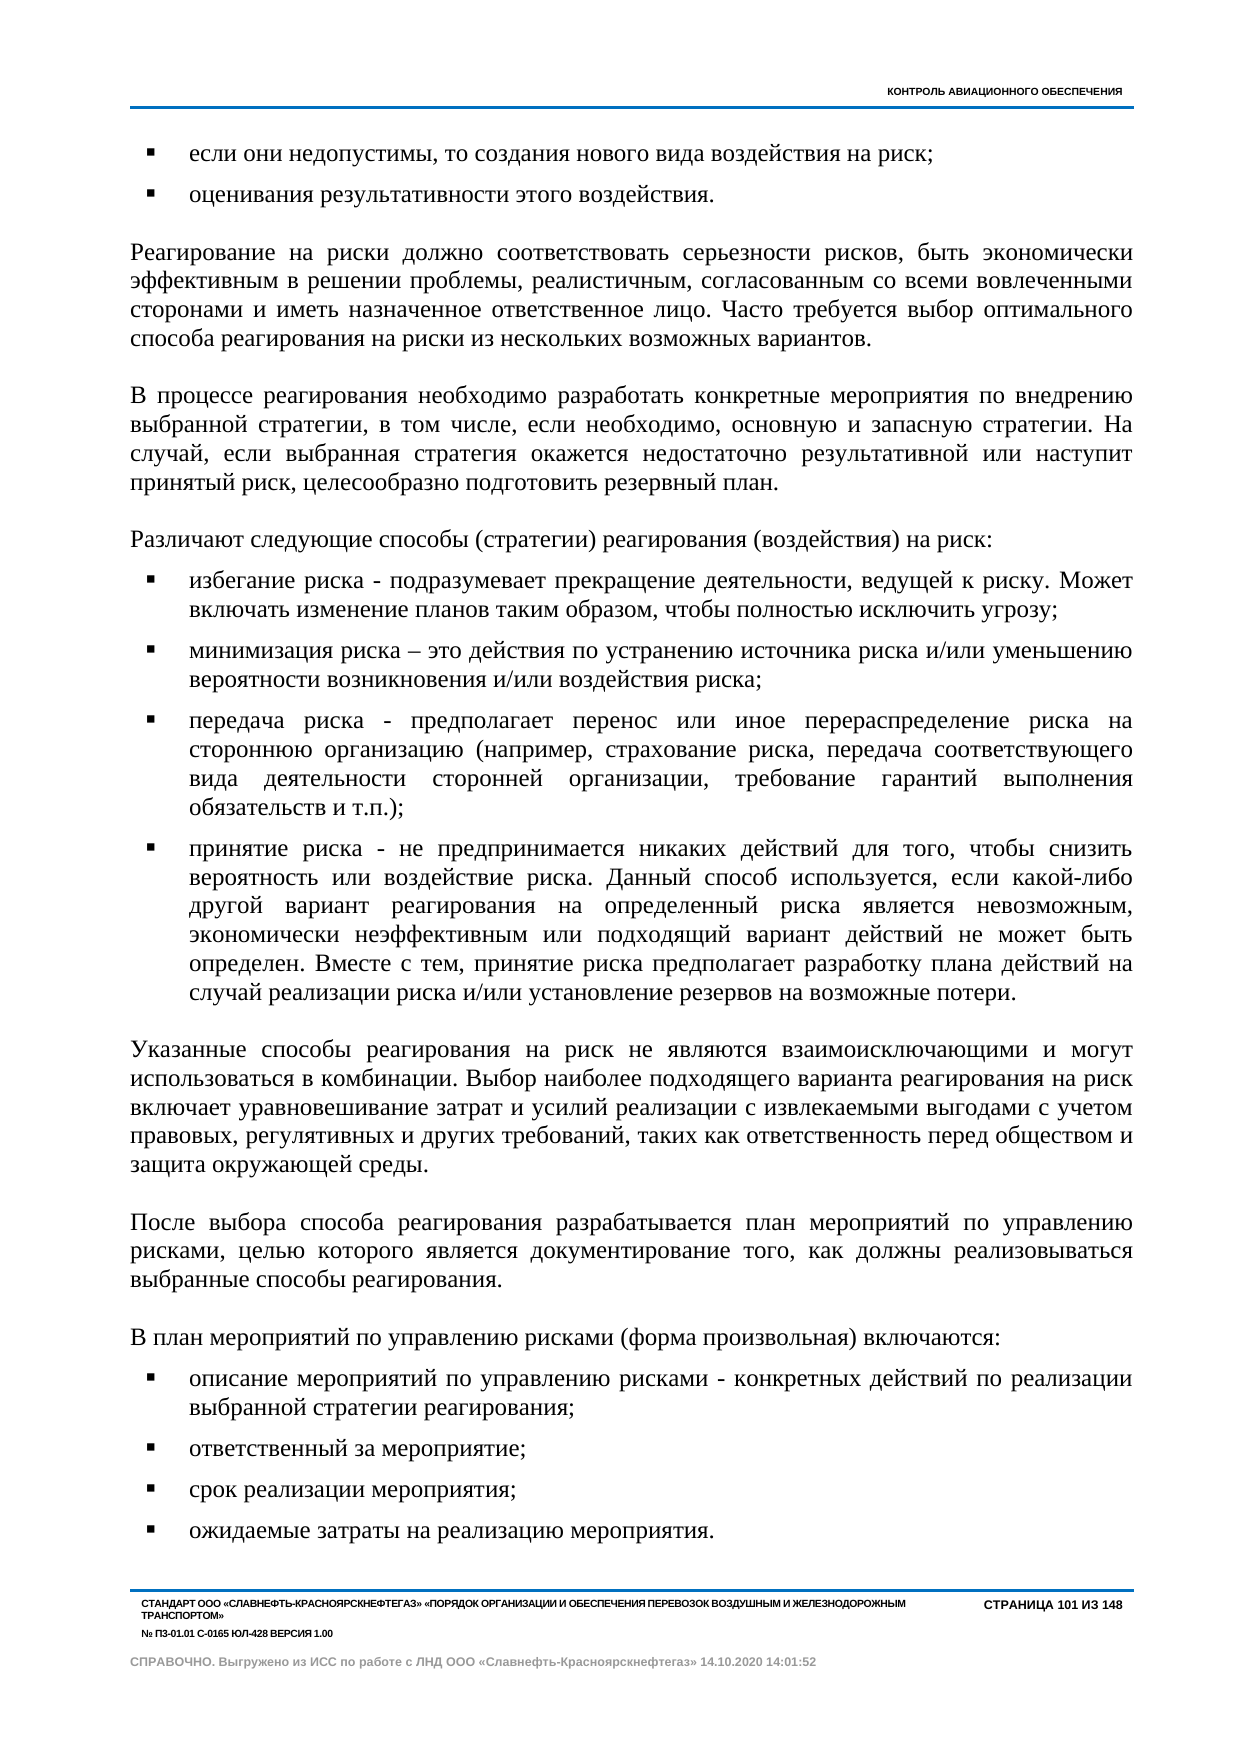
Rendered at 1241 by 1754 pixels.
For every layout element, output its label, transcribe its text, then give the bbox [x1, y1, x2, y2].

list минимизация риска – это действия по устранению источника риска и/или уменьшению вероятности возникновения и/или воздействия риска; [145, 636, 1134, 693]
list ожидаемые затраты на реализацию мероприятия. [145, 1516, 1134, 1544]
text В процессе реагирования необходимо разработать конкретные мероприятия по внедрению выбранной стратегии, в том числе, если необходимо, основную и запасную стратегии. На случай, если выбранная стратегия окажется недостаточно результативной или наступит принятый риск, целесообразно подготовить резервный план. [130, 381, 1134, 496]
text Указанные способы реагирования на риск не являются взаимоисключающими и могут использоваться в комбинации. Выбор наиболее подходящего варианта реагирования на риск включает уравновешивание затрат и усилий реализации с извлекаемыми выгодами с учетом правовых, регулятивных и других требований, таких как ответственность перед обществом и защита окружающей среды. [130, 1034, 1134, 1178]
list ответственный за мероприятие; [145, 1433, 1134, 1462]
list принятие риска - не предпринимается никаких действий для того, чтобы снизить вероятность или воздействие риска. Данный способ используется, если какой-либо другой вариант реагирования на определенный риска является невозможным, экономически неэффективным или подходящий вариант действий не может быть определен. Вместе с тем, принятие риска предполагает разработку плана действий на случай реализации риска и/или установление резервов на возможные потери. [145, 833, 1134, 1006]
list если они недопустимы, то создания нового вида воздействия на риск; [145, 138, 1134, 167]
text Реагирование на риски должно соответствовать серьезности рисков, быть экономически эффективным в решении проблемы, реалистичным, согласованным со всеми вовлеченными сторонами и иметь назначенное ответственное лицо. Часто требуется выбор оптимального способа реагирования на риски из нескольких возможных вариантов. [130, 237, 1134, 352]
text В план мероприятий по управлению рисками (форма произвольная) включаются: [130, 1322, 1134, 1351]
list оценивания результативности этого воздействия. [145, 179, 1134, 208]
list передача риска - предполагает перенос или иное перераспределение риска на стороннюю организацию (например, страхование риска, передача соответствующего вида деятельности сторонней организации, требование гарантий выполнения обязательств и т.п.); [145, 706, 1134, 821]
text Различают следующие способы (стратегии) реагирования (воздействия) на риск: [130, 524, 1134, 553]
list срок реализации мероприятия; [145, 1474, 1134, 1503]
text После выбора способа реагирования разрабатывается план мероприятий по управлению рисками, целью которого является документирование того, как должны реализовываться выбранные способы реагирования. [130, 1207, 1134, 1293]
list избегание риска - подразумевает прекращение деятельности, ведущей к риску. Может включать изменение планов таким образом, чтобы полностью исключить угрозу; [145, 566, 1134, 623]
list описание мероприятий по управлению рисками - конкретных действий по реализации выбранной стратегии реагирования; [145, 1363, 1134, 1421]
